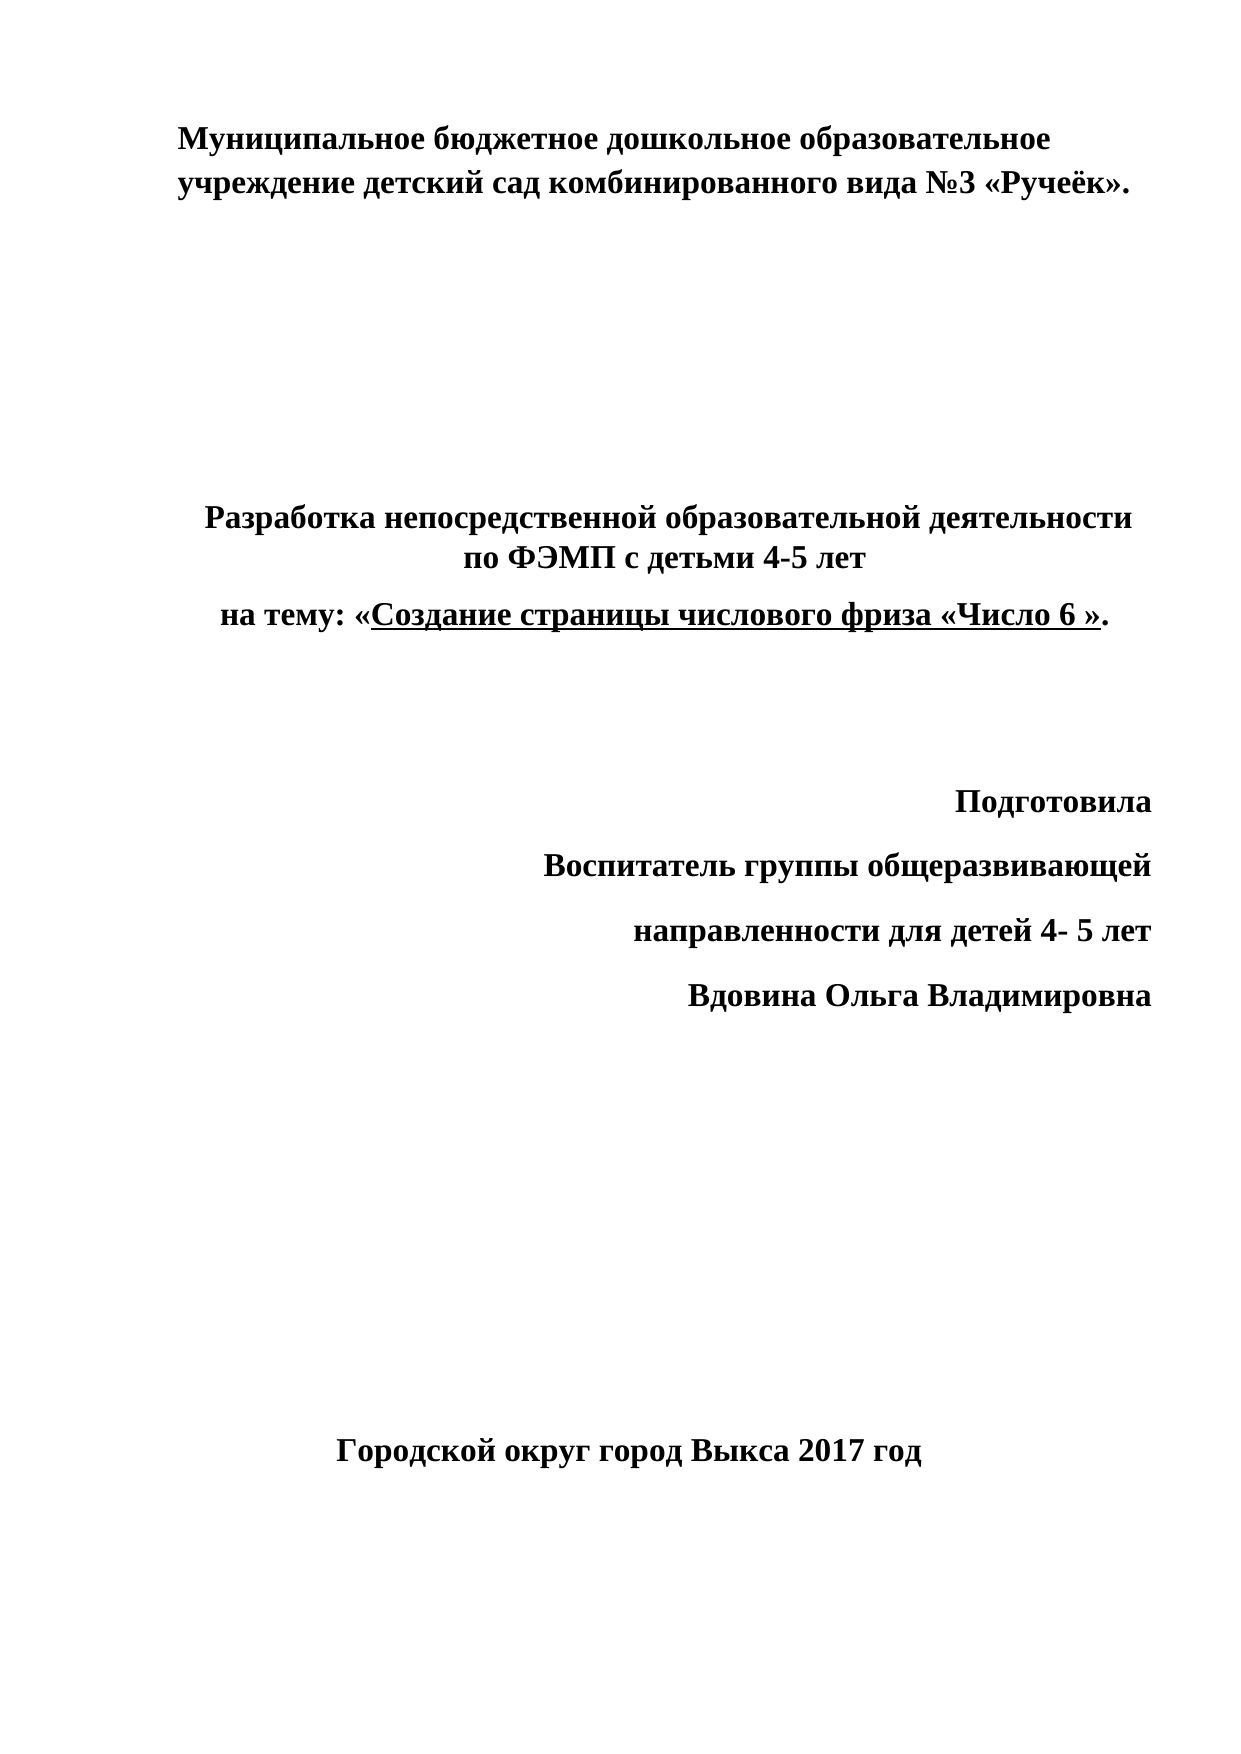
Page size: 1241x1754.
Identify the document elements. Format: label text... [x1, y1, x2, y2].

text Подготовила [177, 781, 1152, 819]
text Городской округ город Выкса 2017 год [177, 1430, 1152, 1468]
text Разработка непосредственной образовательной деятельности по ФЭМП с детьми 4-5 лет [177, 497, 1152, 576]
text Муниципальное бюджетное дошкольное образовательное учреждение детский сад комбинированного вида №3 «Ручеёк». [177, 118, 1152, 201]
text Воспитатель группы общеразвивающей [177, 846, 1152, 884]
text направленности для детей 4- 5 лет [177, 911, 1152, 949]
text Вдовина Ольга Владимировна [177, 976, 1152, 1014]
text на тему: «Создание страницы числового фриза «Число 6 ». [177, 594, 1152, 633]
